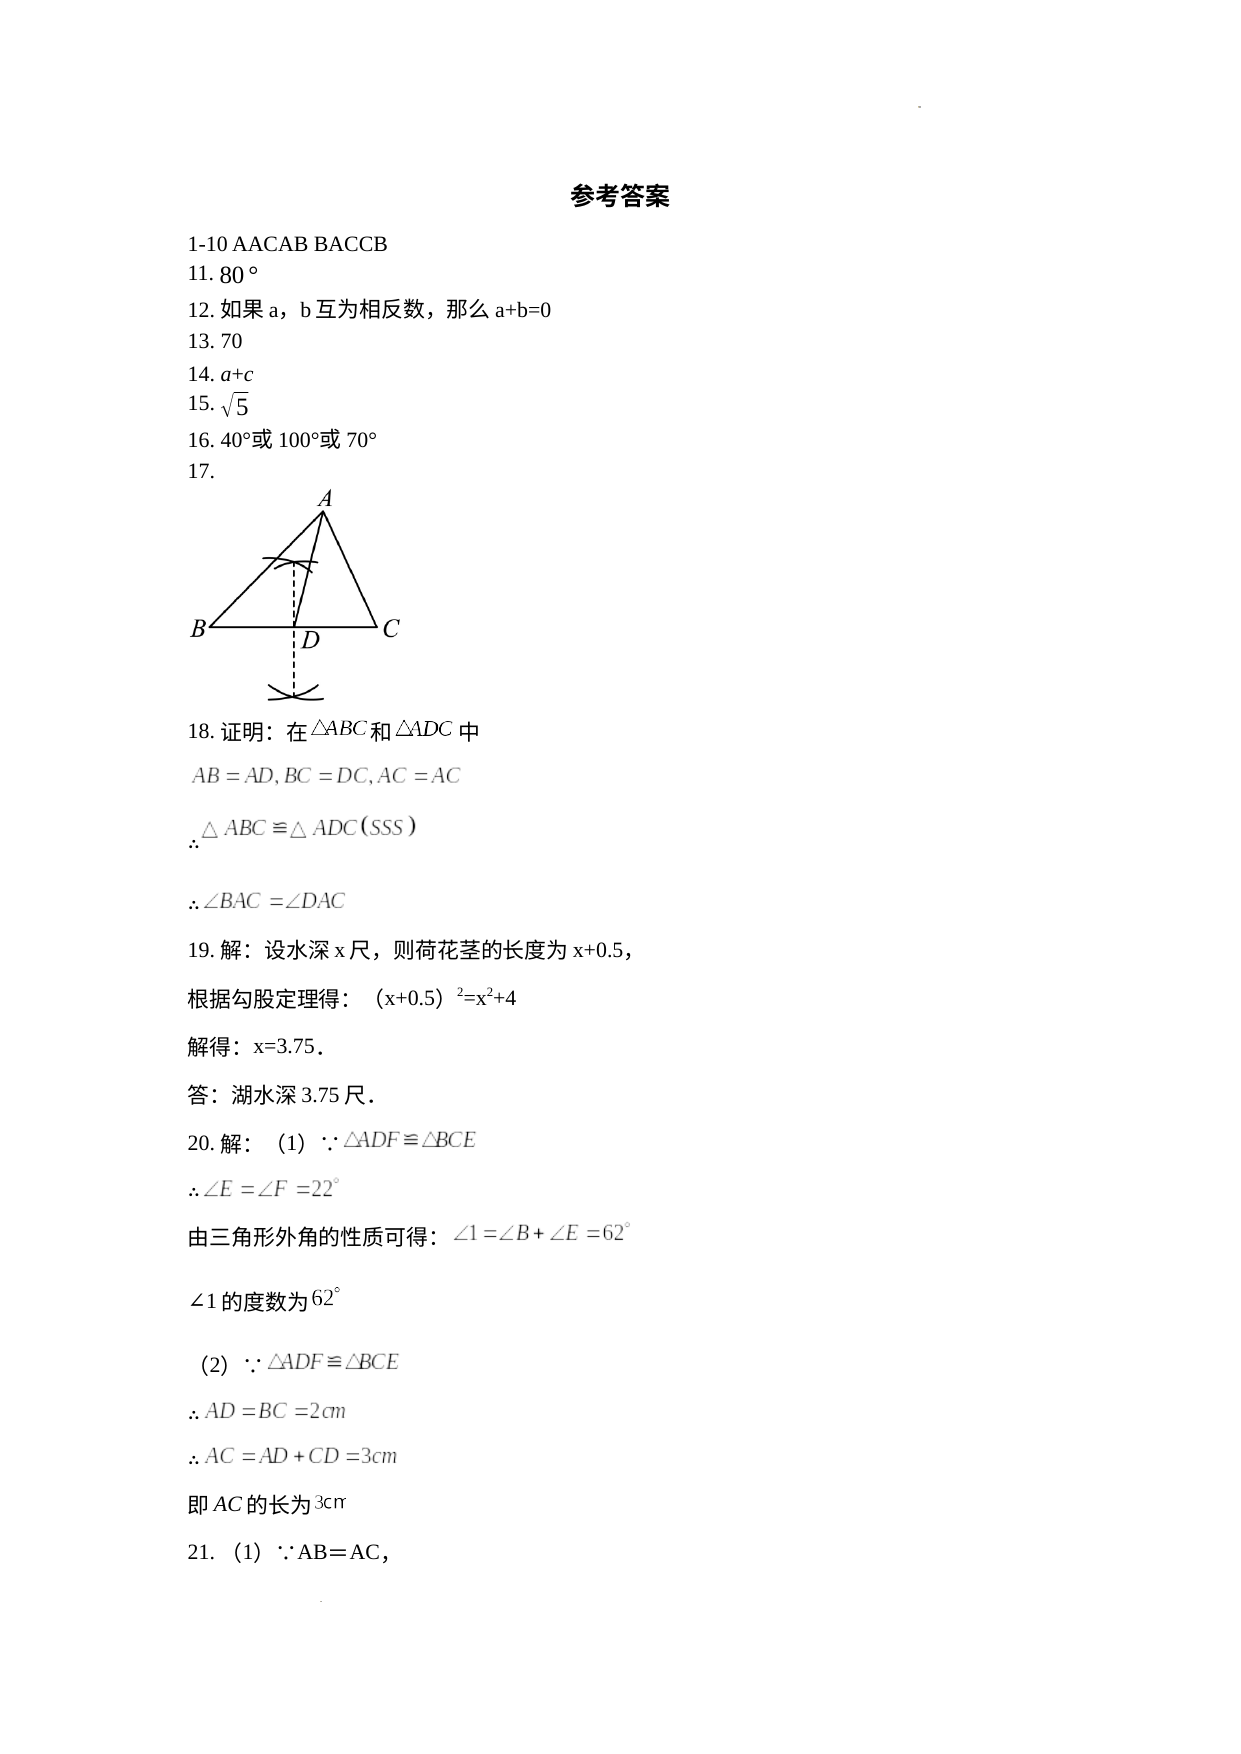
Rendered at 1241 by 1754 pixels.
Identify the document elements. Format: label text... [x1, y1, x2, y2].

picture [187, 487, 402, 703]
text 13. 70 [187, 324, 1053, 357]
text 解得：x=3.75． [187, 1029, 1053, 1062]
text ∠1的度数为 [187, 1268, 1053, 1333]
text 17. [187, 454, 1053, 487]
text 即AC的长为 [187, 1487, 1053, 1520]
text ∴ [187, 1174, 1053, 1207]
text 15. [187, 389, 1053, 422]
text ∴ [187, 810, 1053, 875]
text 20. 解：（1）∵ [187, 1126, 1053, 1159]
text ∴ [187, 888, 1053, 920]
text 11. [187, 259, 1053, 292]
text 16. 40°或 100°或 70° [187, 422, 1053, 454]
text 18. 证明：在和中 [187, 714, 1053, 747]
text ∴ [187, 1397, 1053, 1430]
text 21. （1）∵AB＝AC， [187, 1536, 1053, 1568]
text 参考答案 [187, 162, 1053, 227]
text 14. a+c [187, 357, 1053, 389]
text ∴ [187, 1442, 1053, 1475]
text 答：湖水深3.75尺． [187, 1078, 1053, 1110]
text 1-10 AACAB BACCB [187, 227, 1053, 259]
text （2）∵ [187, 1349, 1053, 1381]
text 由三角形外角的性质可得： [187, 1220, 1053, 1252]
text 19. 解：设水深x尺，则荷花茎的长度为x+0.5， [187, 933, 1053, 965]
text 根据勾股定理得：（x+0.5）2=x2+4 [187, 981, 1053, 1014]
text 12. 如果a，b互为相反数，那么a+b=0 [187, 292, 1053, 324]
